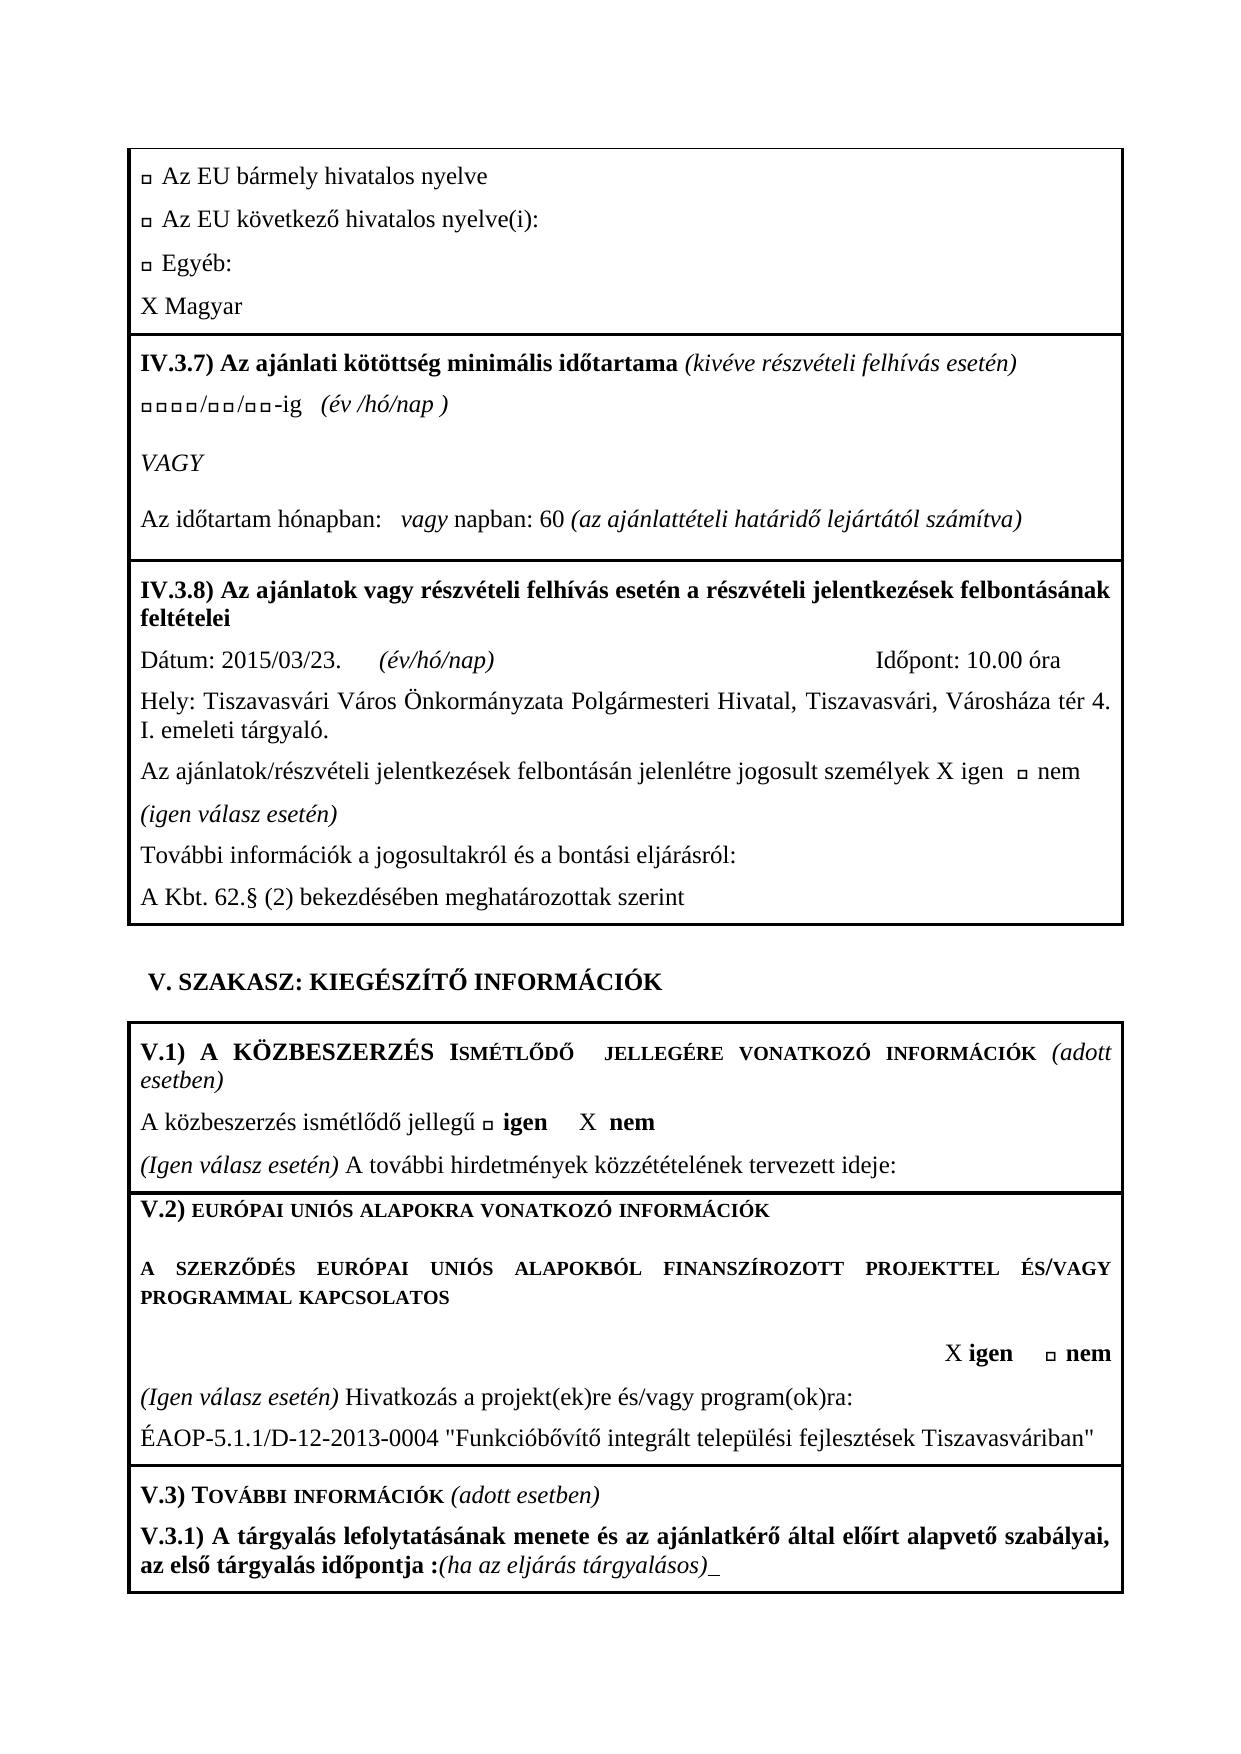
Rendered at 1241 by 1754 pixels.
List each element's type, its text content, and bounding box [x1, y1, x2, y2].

text V. szakasz: kiegészítő információk [148, 967, 1093, 996]
table_cell V.2) európai uniós alapokra vonatkozó információk a szerződés európai uniós alapokból finanszírozott projekttel és/vagy programmal kapcsolatos X igen nem (Igen válasz esetén) Hivatkozás a projekt(ek)re és/vagy program(ok)ra: ÉAOP-5.1.1/D-12-2013-0004 "Funkcióbővítő integrált települési fejlesztések Tiszavasváriban" [131, 1195, 1121, 1464]
table_cell Az EU bármely hivatalos nyelve Az EU következő hivatalos nyelve(i): Egyéb: X Magyar [131, 149, 1121, 332]
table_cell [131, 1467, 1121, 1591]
table_header V.1) A KÖZBESZERZÉS Ismétlődő jellegére vonatkozó információk (adott esetben) A közbeszerzés ismétlődő jellegű igen X nem (Igen válasz esetén) A további hirdetmények közzétételének tervezett ideje: [131, 1024, 1121, 1191]
table_cell IV.3.8) Az ajánlatok vagy részvételi felhívás esetén a részvételi jelentkezések felbontásának feltételei Dátum: 2015/03/23. (év/hó/nap) Időpont: 10.00 óra Hely: Tiszavasvári Város Önkormányzata Polgármesteri Hivatal, Tiszavasvári, Városháza tér 4. I. emeleti tárgyaló. Az ajánlatok/részvételi jelentkezések felbontásán jelenlétre jogosult személyek X igen nem (igen válasz esetén) További információk a jogosultakról és a bontási eljárásról: A Kbt. 62.§ (2) bekezdésében meghatározottak szerint [131, 562, 1121, 923]
table_cell IV.3.7) Az ajánlati kötöttség minimális időtartama (kivéve részvételi felhívás esetén) //-ig (év /hó/nap ) VAGY Az időtartam hónapban: vagy napban: 60 (az ajánlattételi határidő lejártától számítva) [131, 336, 1121, 559]
